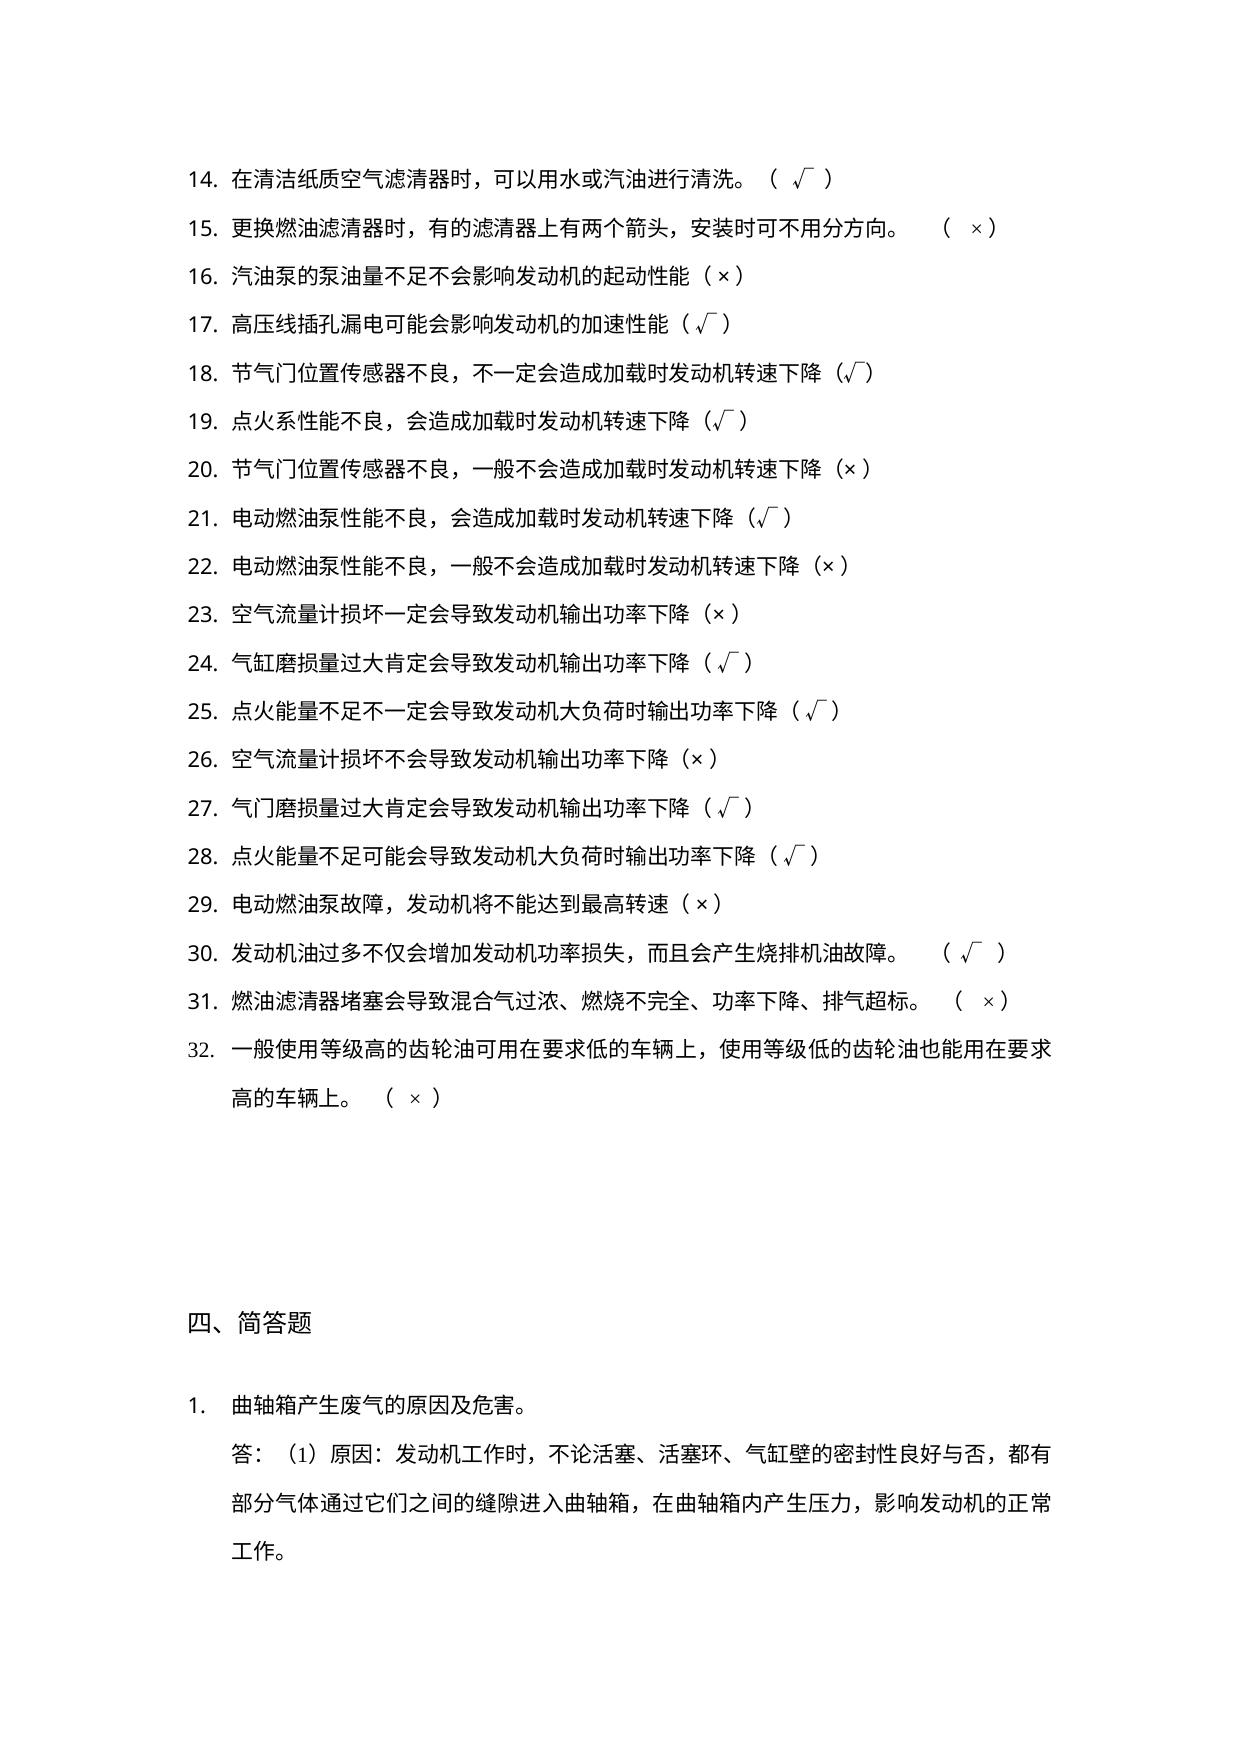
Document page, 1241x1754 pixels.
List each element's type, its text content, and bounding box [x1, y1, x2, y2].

list 空气流量计损坏不会导致发动机输出功率下降（× ） [187, 742, 1053, 774]
text 四、简答题 [187, 1289, 1053, 1354]
list 节气门位置传感器不良，不一定会造成加载时发动机转速下降（√） [187, 355, 1053, 388]
list 曲轴箱产生废气的原因及危害。 [187, 1388, 1053, 1421]
list 点火能量不足不一定会导致发动机大负荷时输出功率下降（ √ ） [187, 694, 1053, 726]
list 电动燃油泵性能不良，一般不会造成加载时发动机转速下降（× ） [187, 549, 1053, 581]
list 气缸磨损量过大肯定会导致发动机输出功率下降（ √ ） [187, 645, 1053, 678]
list 气门磨损量过大肯定会导致发动机输出功率下降（ √ ） [187, 790, 1053, 823]
list 汽油泵的泵油量不足不会影响发动机的起动性能（ × ） [187, 259, 1053, 291]
list 空气流量计损坏一定会导致发动机输出功率下降（× ） [187, 597, 1053, 629]
text 答：（1）原因：发动机工作时，不论活塞、活塞环、气缸壁的密封性良好与否，都有部分气体通过它们之间的缝隙进入曲轴箱，在曲轴箱内产生压力，影响发动机的正常工作。 [231, 1436, 1053, 1566]
list 电动燃油泵性能不良，会造成加载时发动机转速下降（√ ） [187, 500, 1053, 533]
list 更换燃油滤清器时，有的滤清器上有两个箭头，安装时可不用分方向。 （ × ） [187, 210, 1053, 243]
list 在清洁纸质空气滤清器时，可以用水或汽油进行清洗。（ √ ） [187, 162, 1053, 194]
list 电动燃油泵故障，发动机将不能达到最高转速（ × ） [187, 887, 1053, 919]
list 燃油滤清器堵塞会导致混合气过浓、燃烧不完全、功率下降、排气超标。 （ × ） [187, 984, 1053, 1016]
list 高压线插孔漏电可能会影响发动机的加速性能（ √ ） [187, 307, 1053, 339]
list 节气门位置传感器不良，一般不会造成加载时发动机转速下降（× ） [187, 452, 1053, 484]
list 点火系性能不良，会造成加载时发动机转速下降（√ ） [187, 404, 1053, 436]
list 点火能量不足可能会导致发动机大负荷时输出功率下降（ √ ） [187, 839, 1053, 871]
list 发动机油过多不仅会增加发动机功率损失，而且会产生烧排机油故障。 （ √ ） [187, 935, 1053, 968]
list 一般使用等级高的齿轮油可用在要求低的车辆上，使用等级低的齿轮油也能用在要求高的车辆上。 （ × ） [187, 1032, 1053, 1113]
